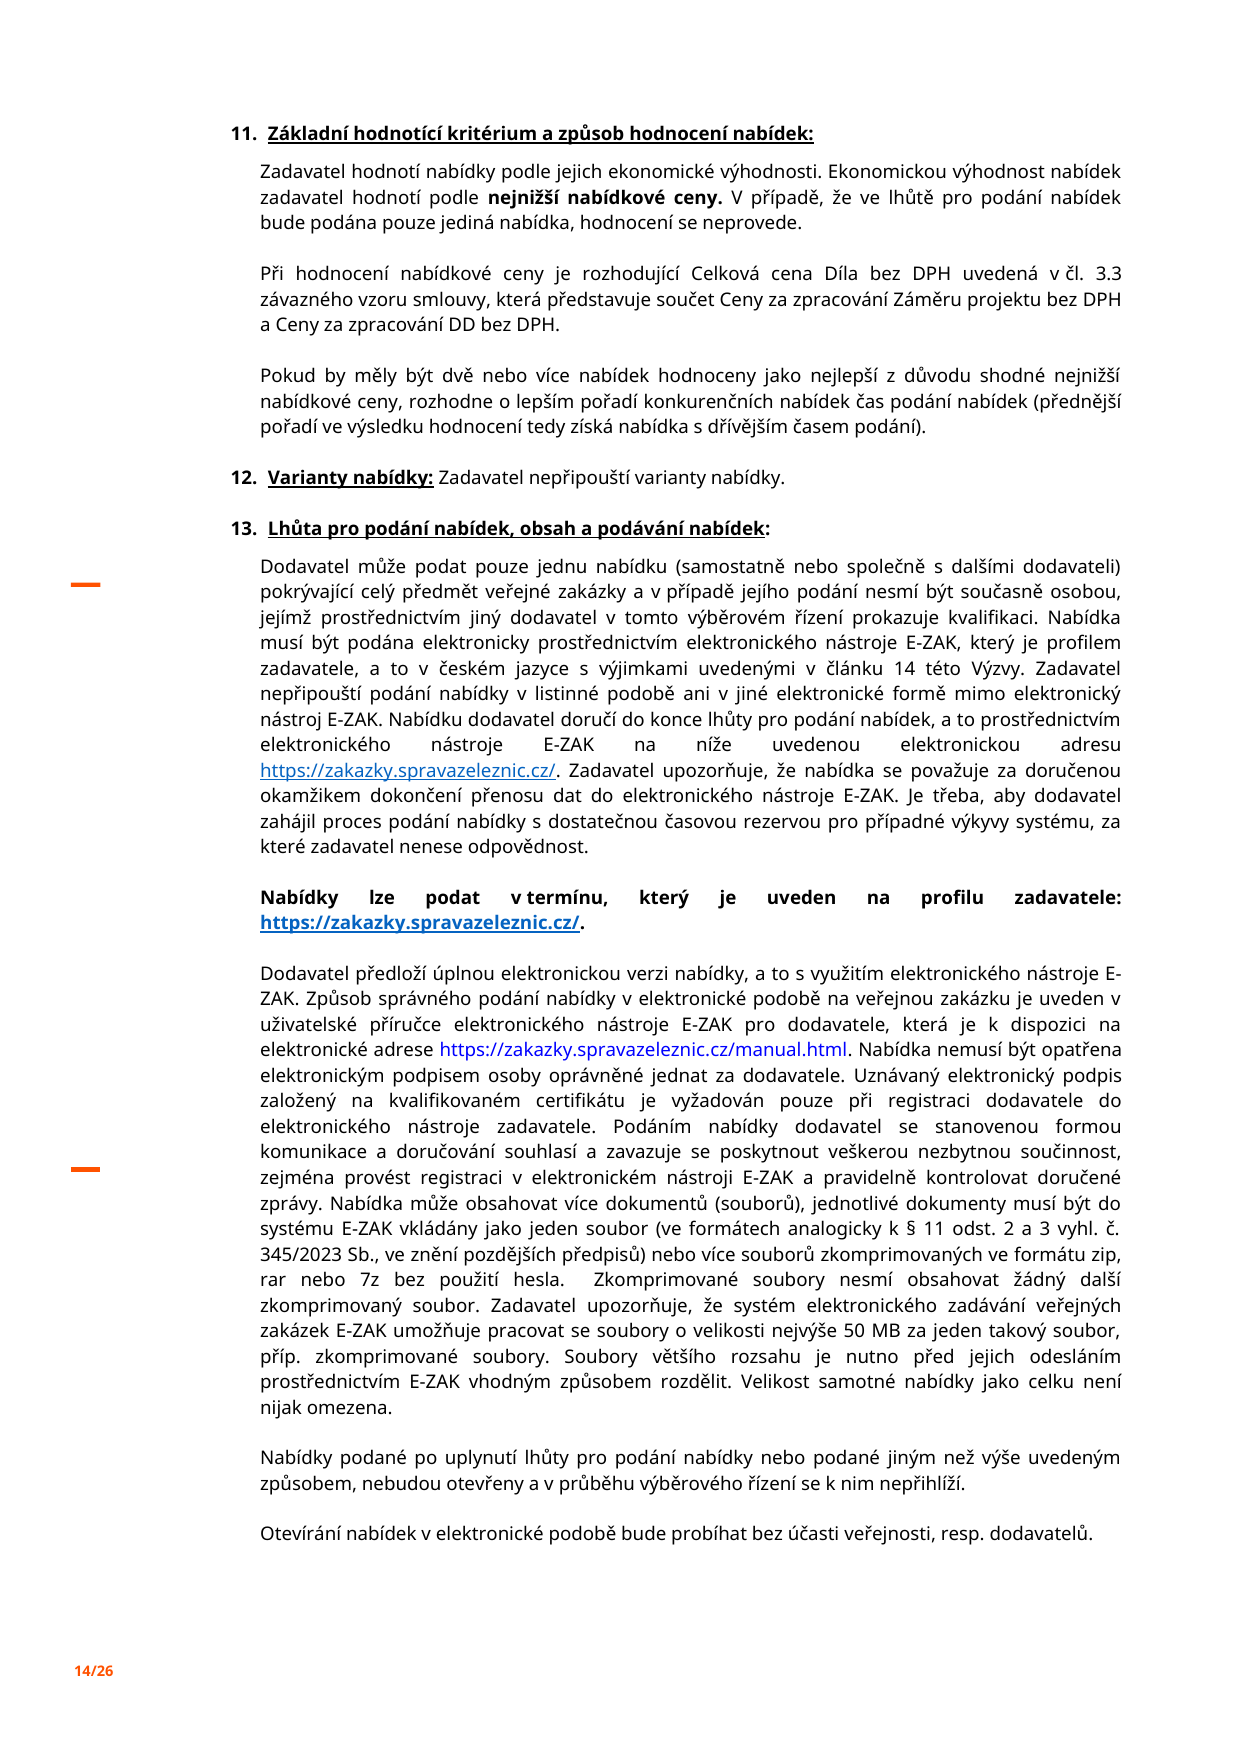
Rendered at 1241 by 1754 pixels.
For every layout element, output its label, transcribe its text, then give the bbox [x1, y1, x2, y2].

text Nabídky lze podat v termínu, který je uveden na profilu zadavatele: https://zakazky.spravazeleznic.cz/. [260, 884, 1122, 935]
text Otevírání nabídek v elektronické podobě bude probíhat bez účasti veřejnosti, resp. dodavatelů. [260, 1521, 1122, 1546]
list Základní hodnotící kritérium a způsob hodnocení nabídek: [230, 121, 1122, 146]
text Dodavatel může podat pouze jednu nabídku (samostatně nebo společně s dalšími dodavateli) pokrývající celý předmět veřejné zakázky a v případě jejího podání nesmí být současně osobou, jejímž prostřednictvím jiný dodavatel v tomto výběrovém řízení prokazuje kvalifikaci. Nabídka musí být podána elektronicky prostřednictvím elektronického nástroje E-ZAK, který je profilem zadavatele, a to v českém jazyce s výjimkami uvedenými v článku 14 této Výzvy. Zadavatel nepřipouští podání nabídky v listinné podobě ani v jiné elektronické formě mimo elektronický nástroj E-ZAK. Nabídku dodavatel doručí do konce lhůty pro podání nabídek, a to prostřednictvím elektronického nástroje E-ZAK na níže uvedenou elektronickou adresu https://zakazky.spravazeleznic.cz/. Zadavatel upozorňuje, že nabídka se považuje za doručenou okamžikem dokončení přenosu dat do elektronického nástroje E-ZAK. Je třeba, aby dodavatel zahájil proces podání nabídky s dostatečnou časovou rezervou pro případné výkyvy systému, za které zadavatel nenese odpovědnost. [260, 553, 1122, 859]
text Dodavatel předloží úplnou elektronickou verzi nabídky, a to s využitím elektronického nástroje E-ZAK. Způsob správného podání nabídky v elektronické podobě na veřejnou zakázku je uveden v uživatelské příručce elektronického nástroje E-ZAK pro dodavatele, která je k dispozici na elektronické adrese https://zakazky.spravazeleznic.cz/manual.html. Nabídka nemusí být opatřena elektronickým podpisem osoby oprávněné jednat za dodavatele. Uznávaný elektronický podpis založený na kvalifikovaném certifikátu je vyžadován pouze při registraci dodavatele do elektronického nástroje zadavatele. Podáním nabídky dodavatel se stanovenou formou komunikace a doručování souhlasí a zavazuje se poskytnout veškerou nezbytnou součinnost, zejména provést registraci v elektronickém nástroji E-ZAK a pravidelně kontrolovat doručené zprávy. Nabídka může obsahovat více dokumentů (souborů), jednotlivé dokumenty musí být do systému E-ZAK vkládány jako jeden soubor (ve formátech analogicky k § 11 odst. 2 a 3 vyhl. č. 345/2023 Sb., ve znění pozdějších předpisů) nebo více souborů zkomprimovaných ve formátu zip, rar nebo 7z bez použití hesla. Zkomprimované soubory nesmí obsahovat žádný další zkomprimovaný soubor. Zadavatel upozorňuje, že systém elektronického zadávání veřejných zakázek E-ZAK umožňuje pracovat se soubory o velikosti nejvýše 50 MB za jeden takový soubor, příp. zkomprimované soubory. Soubory většího rozsahu je nutno před jejich odesláním prostřednictvím E-ZAK vhodným způsobem rozdělit. Velikost samotné nabídky jako celku není nijak omezena. [260, 960, 1122, 1419]
list Lhůta pro podání nabídek, obsah a podávání nabídek: [230, 515, 1122, 540]
text Zadavatel hodnotí nabídky podle jejich ekonomické výhodnosti. Ekonomickou výhodnost nabídek zadavatel hodnotí podle nejnižší nabídkové ceny. V případě, že ve lhůtě pro podání nabídek bude podána pouze jediná nabídka, hodnocení se neprovede. [260, 159, 1122, 235]
text Pokud by měly být dvě nebo více nabídek hodnoceny jako nejlepší z důvodu shodné nejnižší nabídkové ceny, rozhodne o lepším pořadí konkurenčních nabídek čas podání nabídek (přednější pořadí ve výsledku hodnocení tedy získá nabídka s dřívějším časem podání). [260, 363, 1122, 439]
list Varianty nabídky: Zadavatel nepřipouští varianty nabídky. [230, 464, 1122, 490]
text Při hodnocení nabídkové ceny je rozhodující Celková cena Díla bez DPH uvedená v čl. 3.3 závazného vzoru smlouvy, která představuje součet Ceny za zpracování Záměru projektu bez DPH a Ceny za zpracování DD bez DPH. [260, 261, 1122, 337]
text Nabídky podané po uplynutí lhůty pro podání nabídky nebo podané jiným než výše uvedeným způsobem, nebudou otevřeny a v průběhu výběrového řízení se k nim nepřihlíží. [260, 1444, 1122, 1496]
